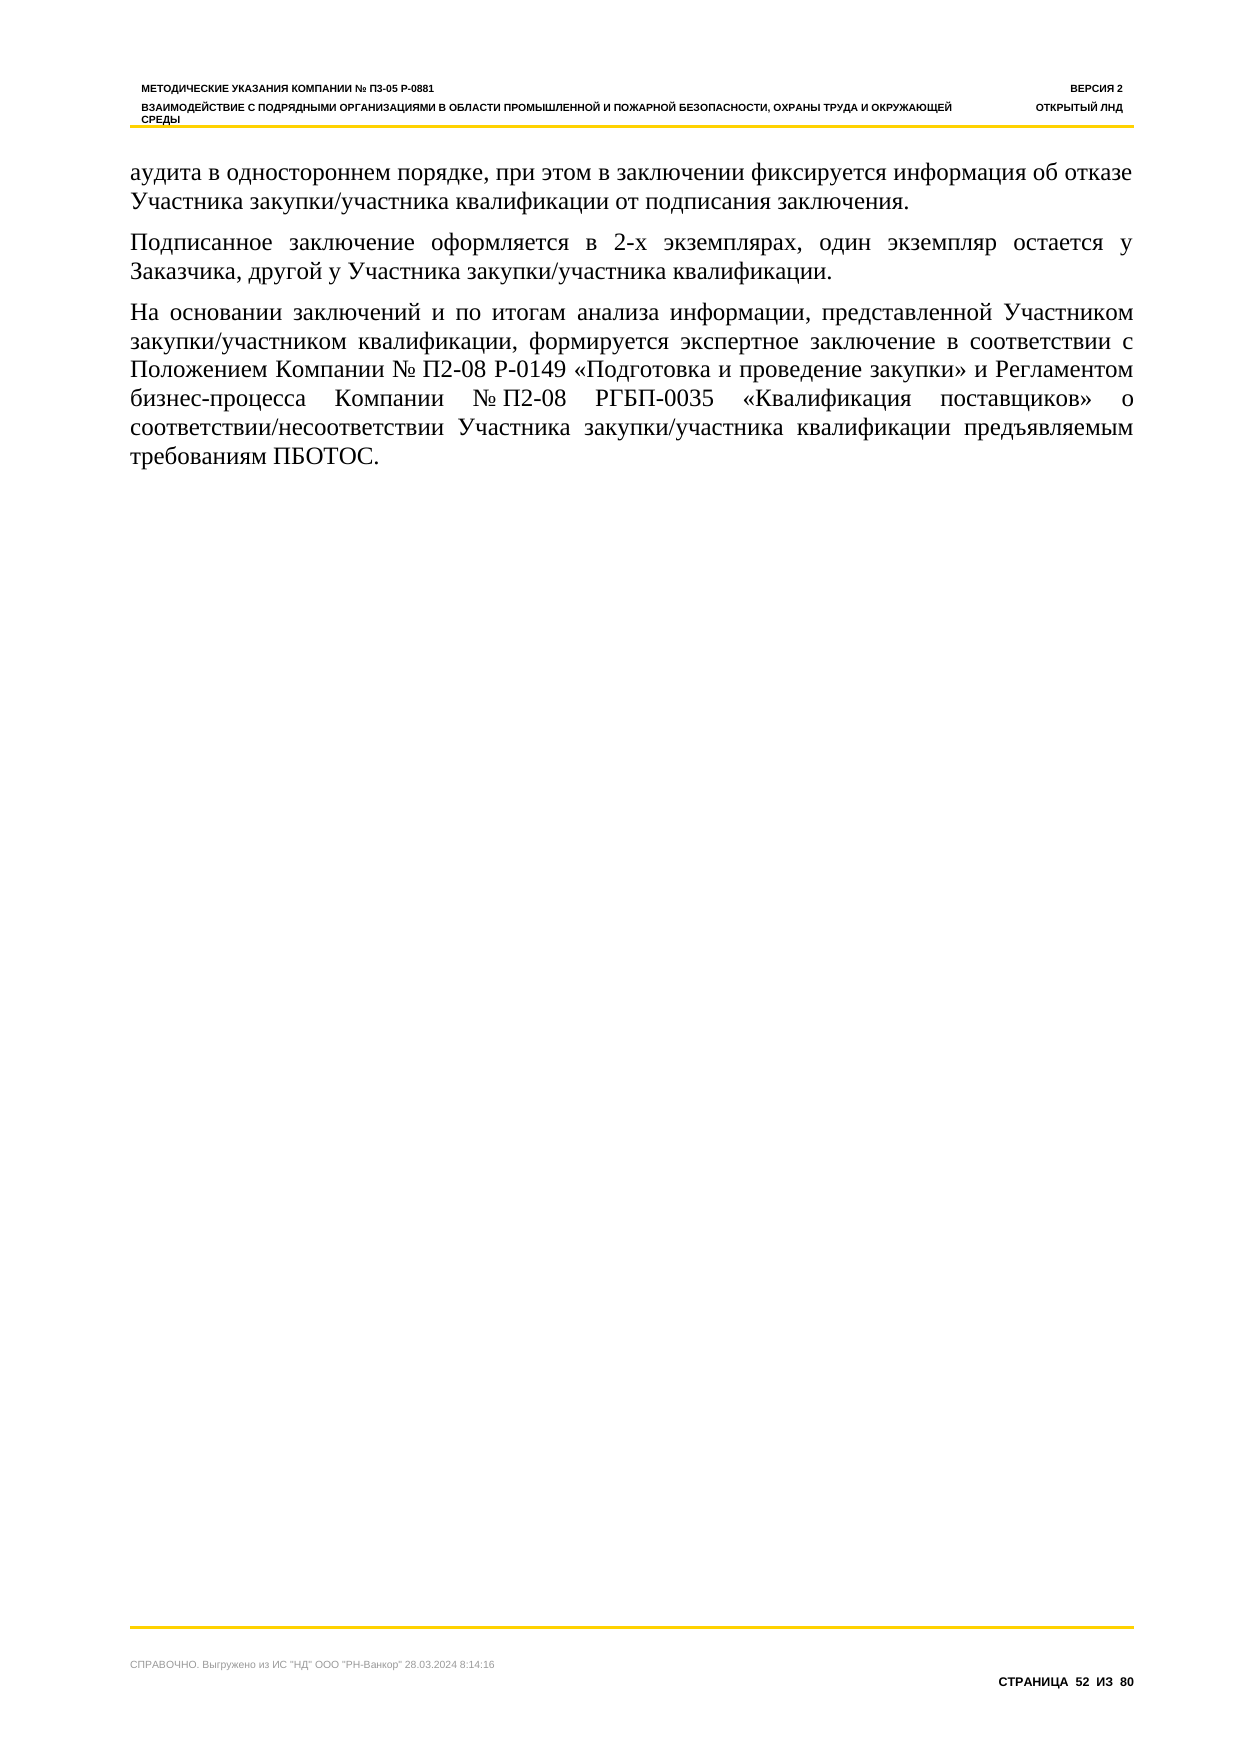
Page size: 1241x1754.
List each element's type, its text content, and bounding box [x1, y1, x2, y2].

list На основании заключений и по итогам анализа информации, представленной Участником закупки/участником квалификации, формируется экспертное заключение в соответствии с Положением Компании № П2-08 Р-0149 «Подготовка и проведение закупки» и Регламентом бизнес-процесса Компании № П2-08 РГБП-0035 «Квалификация поставщиков» о соответствии/несоответствии Участника закупки/участника квалификации предъявляемым требованиям ПБОТОС. [130, 297, 1134, 469]
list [130, 157, 1134, 214]
list Подписанное заключение оформляется в 2-х экземплярах, один экземпляр остается у Заказчика, другой у Участника закупки/участника квалификации. [130, 227, 1134, 284]
